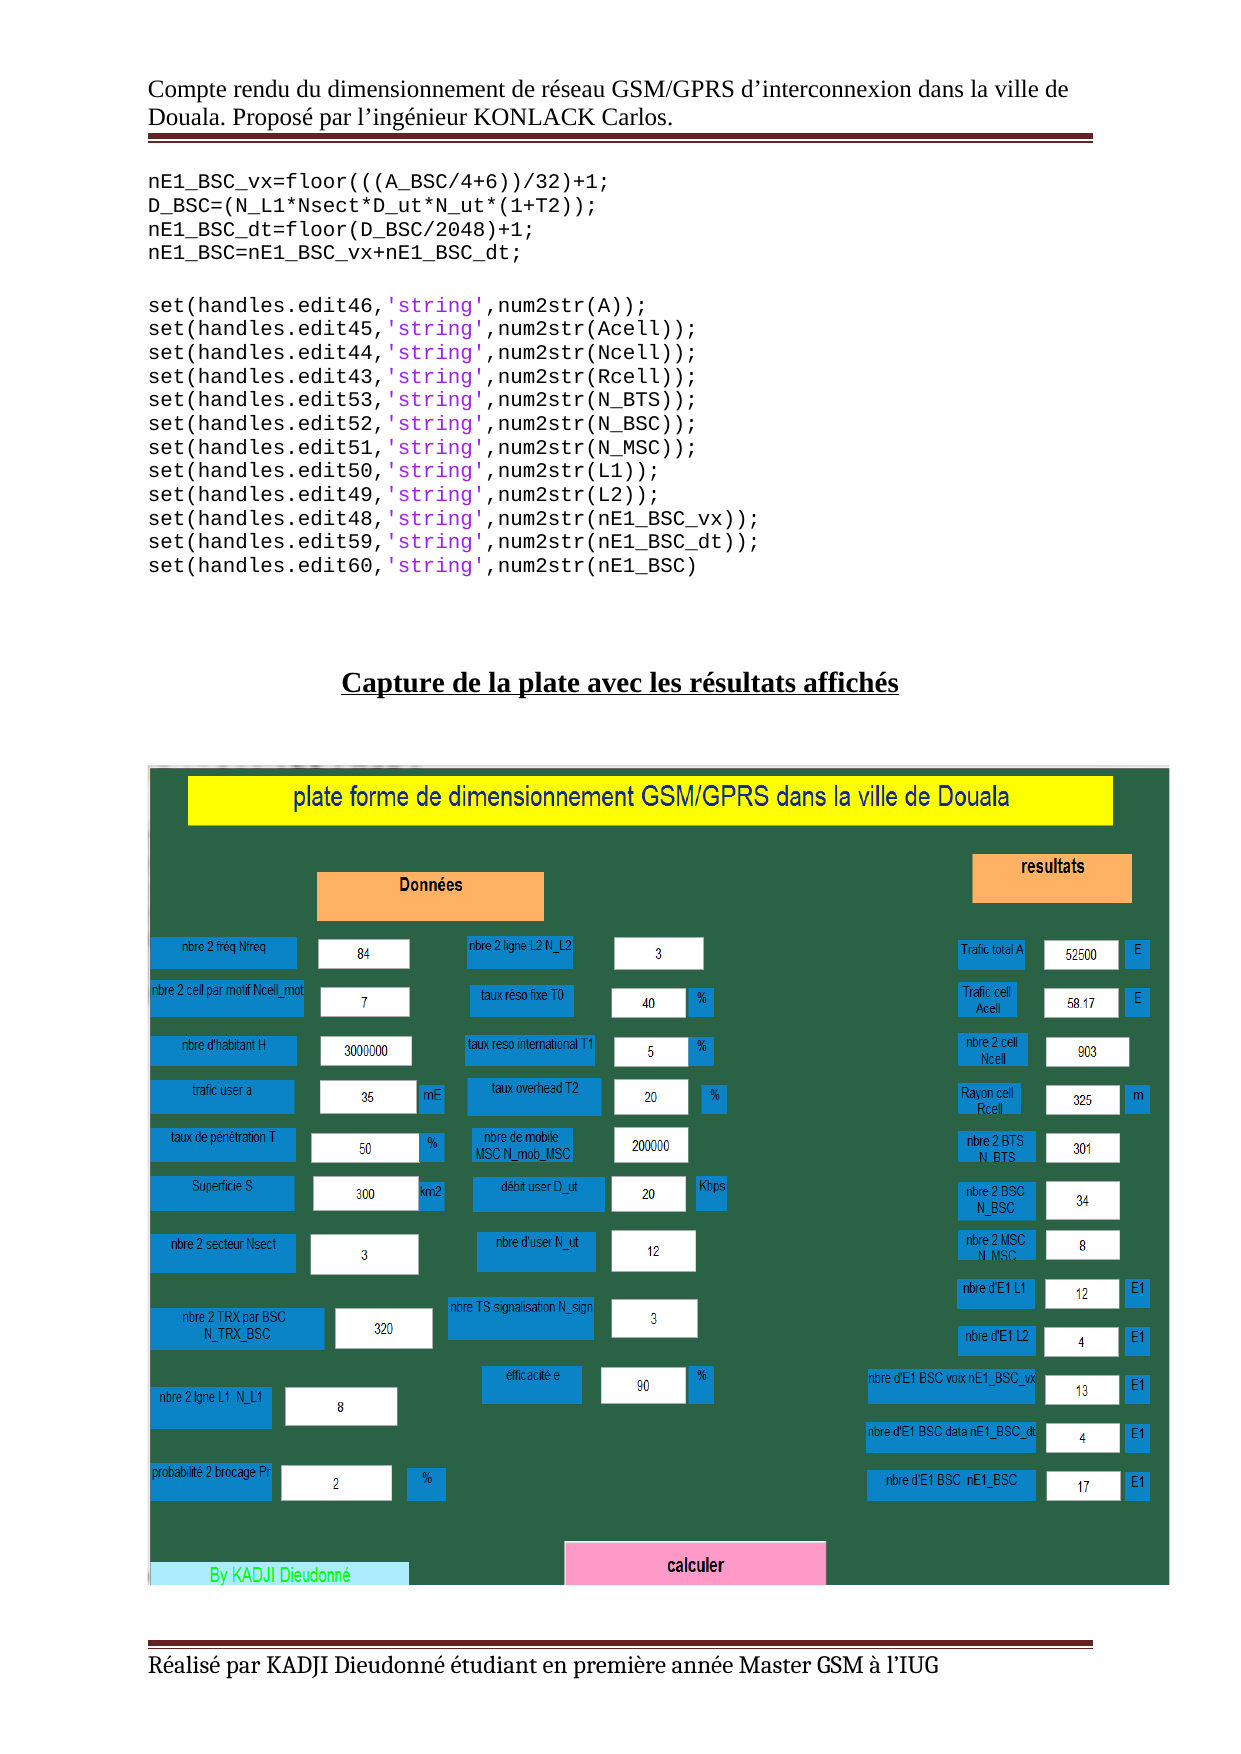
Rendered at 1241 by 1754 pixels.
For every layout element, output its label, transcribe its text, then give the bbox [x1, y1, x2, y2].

text nE1_BSC=nE1_BSC_vx+nE1_BSC_dt; [148, 242, 1093, 266]
text set(handles.edit45,'string',num2str(Acell)); [148, 318, 1093, 342]
text set(handles.edit52,'string',num2str(N_BSC)); [148, 413, 1093, 437]
text D_BSC=(N_L1*Nsect*D_ut*N_ut*(1+T2)); [148, 195, 1093, 219]
text set(handles.edit53,'string',num2str(N_BTS)); [148, 389, 1093, 413]
text set(handles.edit44,'string',num2str(Ncell)); [148, 342, 1093, 366]
picture [147, 765, 1170, 1585]
text set(handles.edit59,'string',num2str(nE1_BSC_dt)); [148, 531, 1093, 555]
text set(handles.edit51,'string',num2str(N_MSC)); [148, 437, 1093, 460]
text set(handles.edit50,'string',num2str(L1)); [148, 460, 1093, 484]
text set(handles.edit60,'string',num2str(nE1_BSC) [148, 555, 1093, 578]
text nE1_BSC_vx=floor(((A_BSC/4+6))/32)+1; [148, 171, 1093, 195]
text set(handles.edit49,'string',num2str(L2)); [148, 484, 1093, 508]
text set(handles.edit48,'string',num2str(nE1_BSC_vx)); [148, 508, 1093, 531]
text set(handles.edit43,'string',num2str(Rcell)); [148, 366, 1093, 389]
text set(handles.edit46,'string',num2str(A)); [148, 295, 1093, 318]
text Capture de la plate avec les résultats affichés [148, 665, 1093, 698]
text nE1_BSC_dt=floor(D_BSC/2048)+1; [148, 219, 1093, 242]
